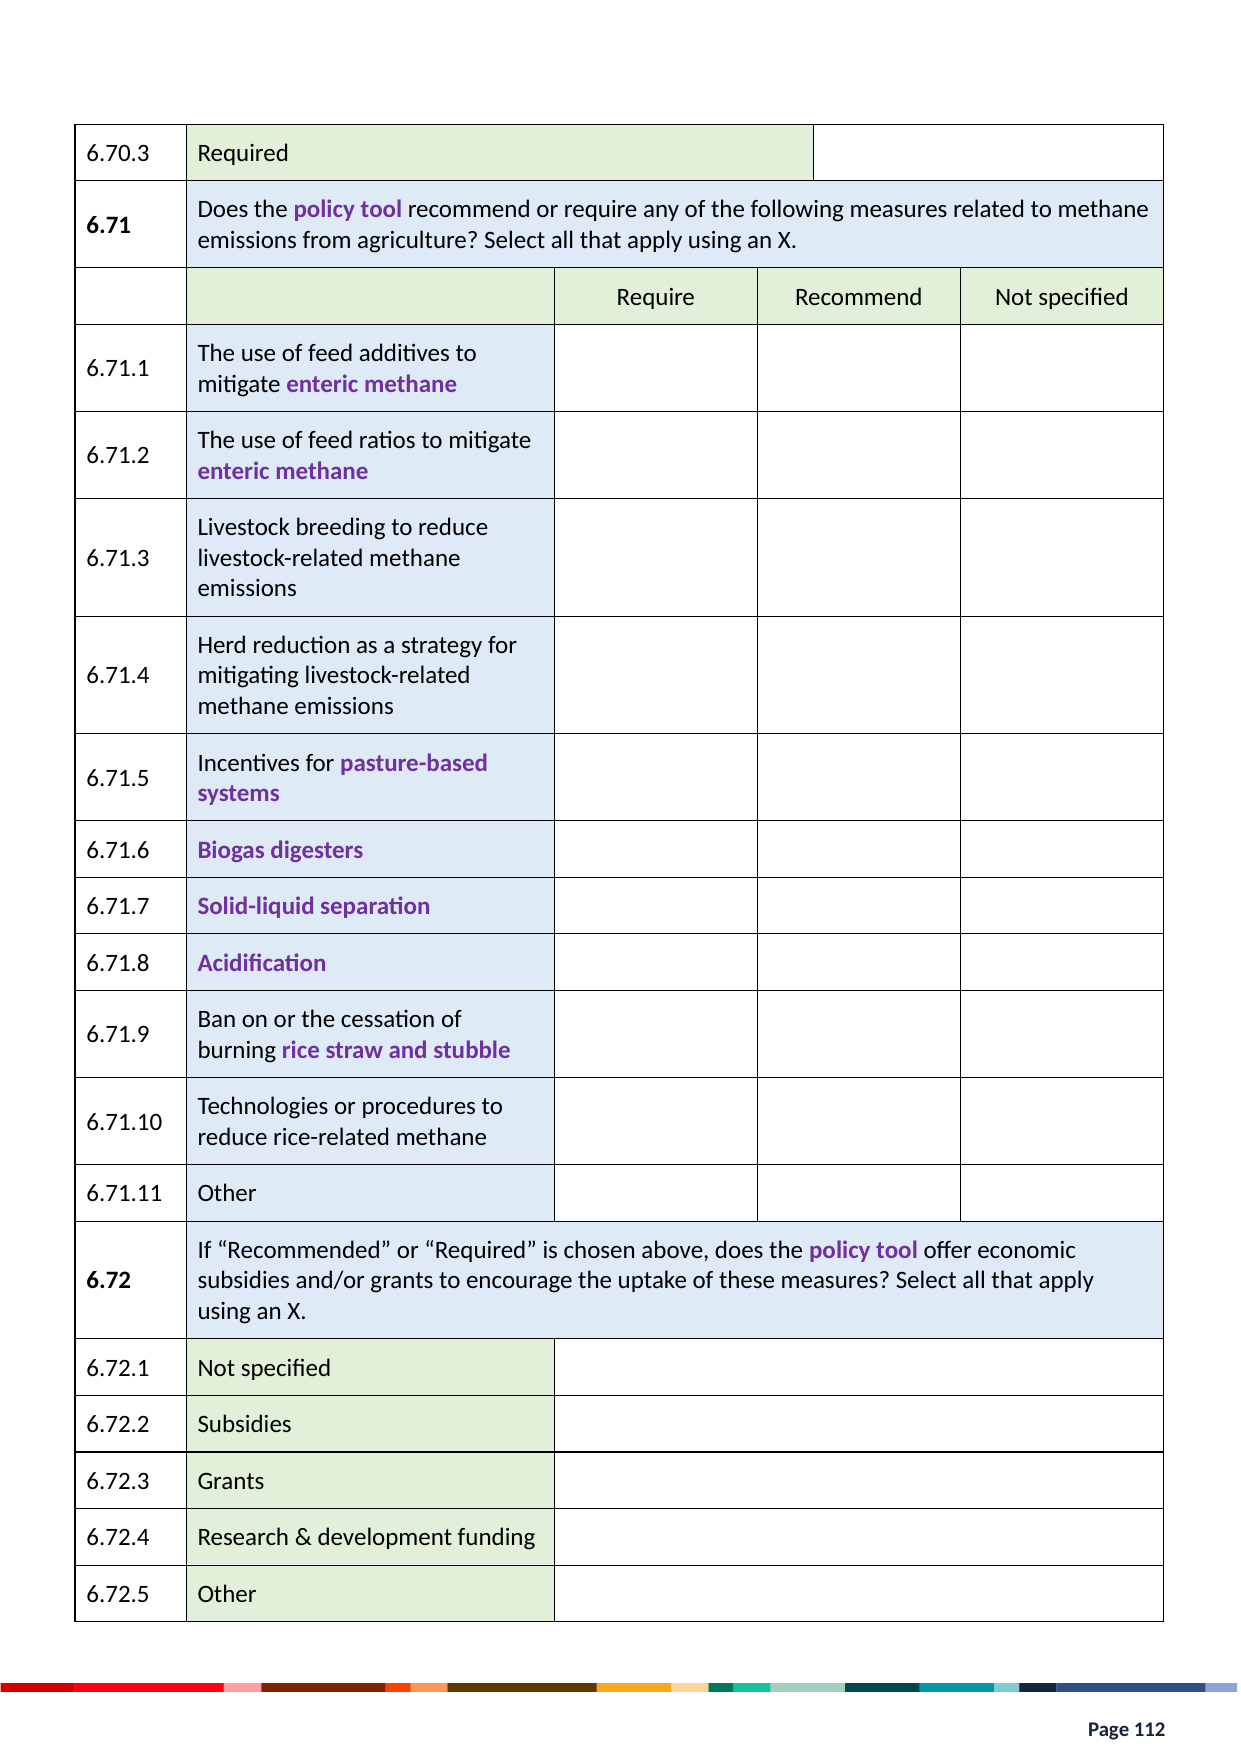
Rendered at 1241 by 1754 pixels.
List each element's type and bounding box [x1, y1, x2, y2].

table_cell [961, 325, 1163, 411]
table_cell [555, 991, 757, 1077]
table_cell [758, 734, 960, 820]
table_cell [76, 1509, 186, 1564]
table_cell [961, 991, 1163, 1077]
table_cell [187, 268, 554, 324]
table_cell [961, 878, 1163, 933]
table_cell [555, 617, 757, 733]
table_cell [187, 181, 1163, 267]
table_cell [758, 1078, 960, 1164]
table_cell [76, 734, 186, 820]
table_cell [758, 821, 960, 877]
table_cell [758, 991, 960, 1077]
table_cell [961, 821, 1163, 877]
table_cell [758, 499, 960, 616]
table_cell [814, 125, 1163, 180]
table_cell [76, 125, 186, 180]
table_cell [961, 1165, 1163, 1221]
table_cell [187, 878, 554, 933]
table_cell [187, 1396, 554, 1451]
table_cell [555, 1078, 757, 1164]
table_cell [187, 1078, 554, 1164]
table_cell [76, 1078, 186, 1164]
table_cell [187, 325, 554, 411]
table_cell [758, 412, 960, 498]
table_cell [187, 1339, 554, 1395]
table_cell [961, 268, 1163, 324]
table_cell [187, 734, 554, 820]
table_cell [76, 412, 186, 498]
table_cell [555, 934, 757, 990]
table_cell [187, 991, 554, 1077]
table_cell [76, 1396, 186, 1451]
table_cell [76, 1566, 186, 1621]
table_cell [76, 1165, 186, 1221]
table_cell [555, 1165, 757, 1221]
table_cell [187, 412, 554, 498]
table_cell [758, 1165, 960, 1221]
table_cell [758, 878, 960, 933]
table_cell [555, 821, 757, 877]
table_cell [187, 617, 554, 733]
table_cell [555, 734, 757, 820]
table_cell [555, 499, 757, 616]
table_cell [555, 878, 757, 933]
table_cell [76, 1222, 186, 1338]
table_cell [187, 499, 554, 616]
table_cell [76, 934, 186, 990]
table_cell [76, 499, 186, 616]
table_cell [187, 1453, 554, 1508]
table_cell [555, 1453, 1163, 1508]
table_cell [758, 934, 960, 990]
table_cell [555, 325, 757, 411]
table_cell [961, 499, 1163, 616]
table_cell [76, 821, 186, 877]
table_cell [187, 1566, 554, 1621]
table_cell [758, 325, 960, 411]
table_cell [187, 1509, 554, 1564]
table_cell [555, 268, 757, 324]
picture [0, 1683, 1236, 1692]
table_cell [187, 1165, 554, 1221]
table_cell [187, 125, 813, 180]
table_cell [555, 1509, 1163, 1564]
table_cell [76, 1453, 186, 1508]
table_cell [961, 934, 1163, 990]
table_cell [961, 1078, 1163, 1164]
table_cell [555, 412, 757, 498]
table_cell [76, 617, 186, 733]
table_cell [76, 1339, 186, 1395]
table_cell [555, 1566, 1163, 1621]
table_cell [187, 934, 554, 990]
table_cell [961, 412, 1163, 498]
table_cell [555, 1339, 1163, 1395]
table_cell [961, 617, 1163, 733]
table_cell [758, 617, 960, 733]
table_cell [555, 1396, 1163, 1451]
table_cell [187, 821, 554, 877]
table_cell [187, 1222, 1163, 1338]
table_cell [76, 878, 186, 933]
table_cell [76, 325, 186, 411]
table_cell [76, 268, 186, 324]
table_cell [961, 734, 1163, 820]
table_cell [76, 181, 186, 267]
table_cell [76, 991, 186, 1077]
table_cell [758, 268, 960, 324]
